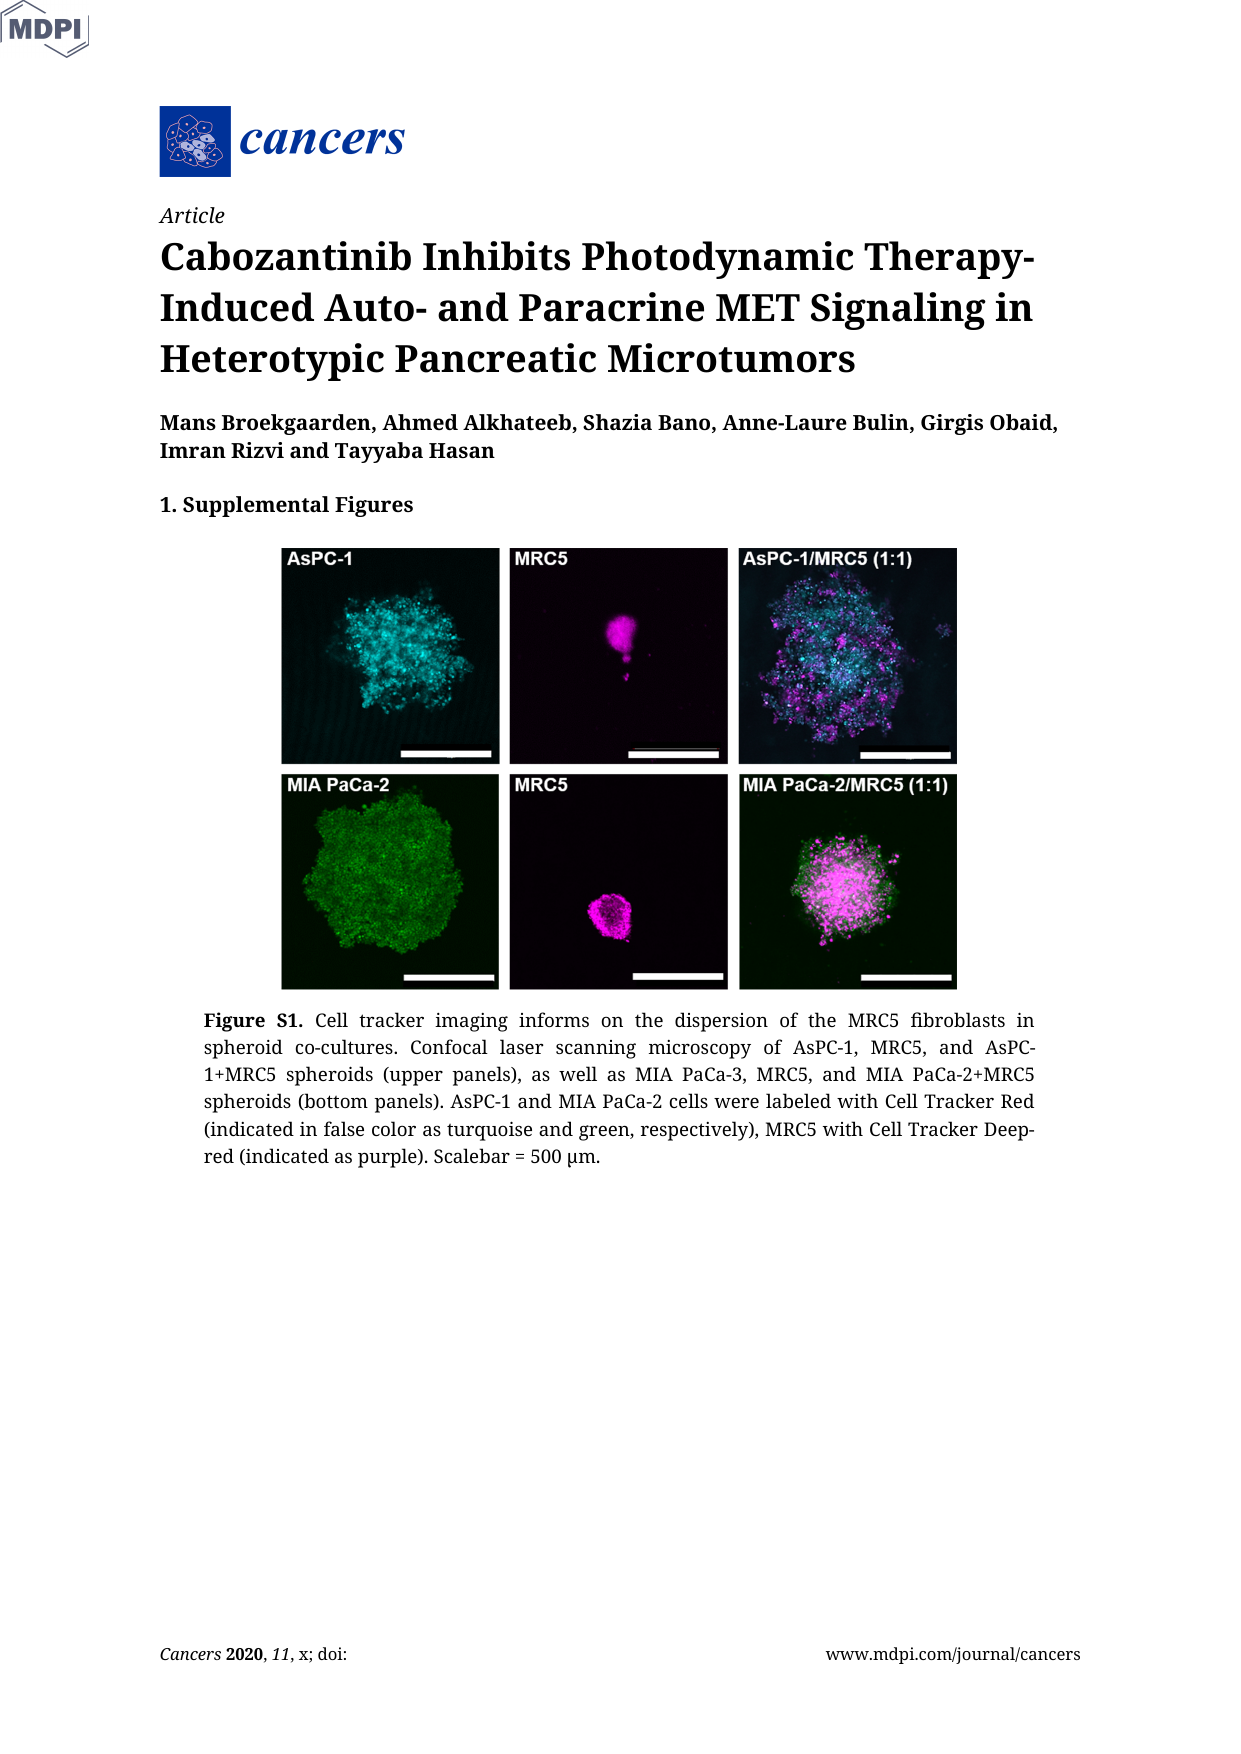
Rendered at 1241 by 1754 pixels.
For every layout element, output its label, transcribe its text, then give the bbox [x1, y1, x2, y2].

picture [159, 106, 437, 177]
text Figure S1. Cell tracker imaging informs on the dispersion of the MRC5 fibroblasts in spheroid co-cultures. Confocal laser scanning microscopy of AsPC-1, MRC5, and AsPC-1+MRC5 spheroids (upper panels), as well as MIA PaCa-3, MRC5, and MIA PaCa-2+MRC5 spheroids (bottom panels). AsPC-1 and MIA PaCa-2 cells were labeled with Cell Tracker Red (indicated in false color as turquoise and green, respectively), MRC5 with Cell Tracker Deep-red (indicated as purple). Scalebar = 500 µm. [204, 1006, 1036, 1168]
subtitle 1. Supplemental Figures [159, 490, 1081, 518]
picture [275, 543, 965, 994]
text Mans Broekgaarden, Ahmed Alkhateeb, Shazia Bano, Anne-Laure Bulin, Girgis Obaid, Imran Rizvi and Tayyaba Hasan [159, 408, 1081, 465]
picture [0, 0, 89, 58]
title Cabozantinib Inhibits Photodynamic Therapy-Induced Auto- and Paracrine MET Signaling in Heterotypic Pancreatic Microtumors [159, 230, 1081, 383]
text Article [159, 202, 1081, 230]
